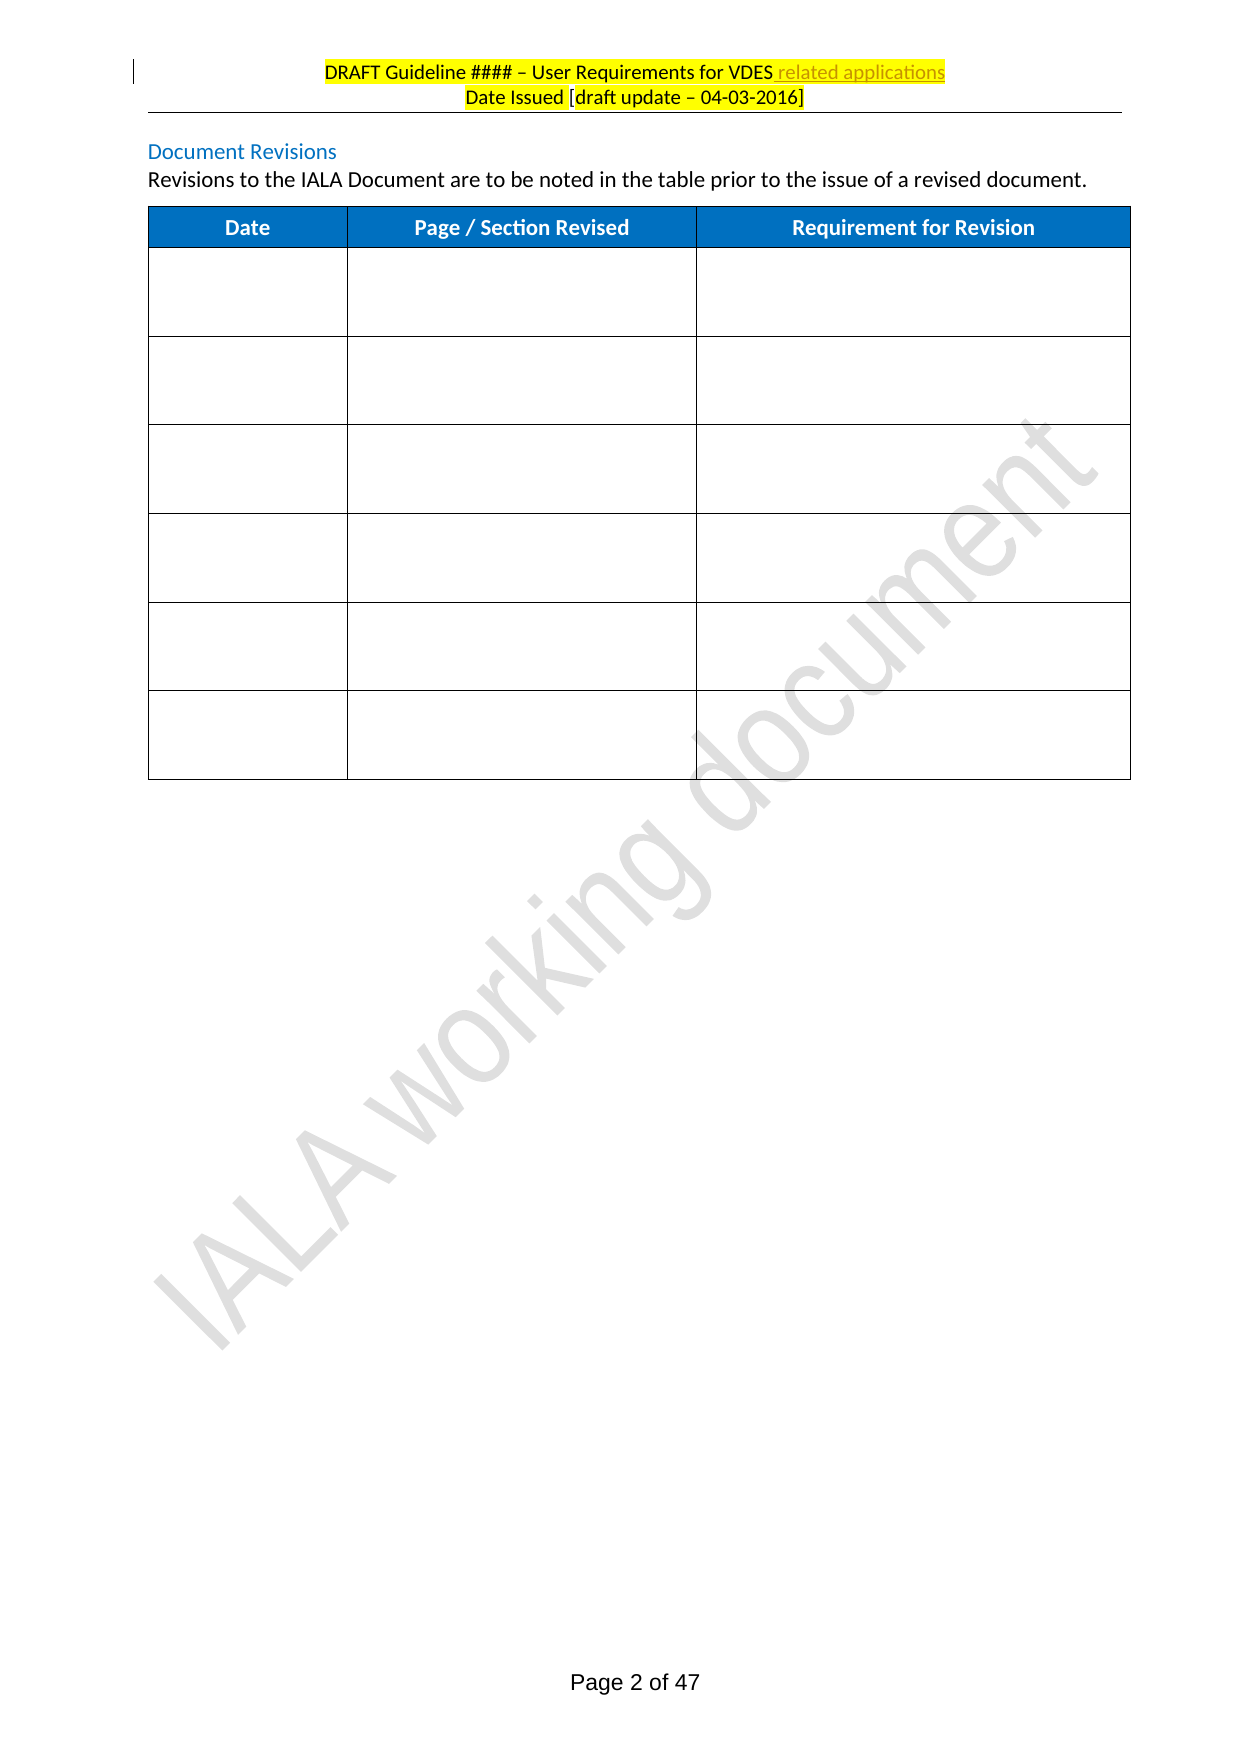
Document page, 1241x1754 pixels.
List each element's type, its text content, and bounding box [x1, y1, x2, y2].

table_cell [697, 425, 1130, 513]
table_cell [697, 248, 1130, 336]
table_header Page / Section Revised [348, 207, 696, 247]
title Document Revisions [148, 137, 1122, 165]
table_cell [149, 248, 347, 336]
table_cell [348, 248, 696, 336]
table_cell [348, 691, 696, 779]
table_header Requirement for Revision [697, 207, 1130, 247]
table_cell [348, 603, 696, 690]
table_cell [149, 603, 347, 690]
table_cell [697, 337, 1130, 424]
table_cell [149, 337, 347, 424]
table_cell [697, 691, 1130, 779]
table_cell [149, 691, 347, 779]
table_cell [697, 603, 1130, 690]
table_cell [348, 425, 696, 513]
text Revisions to the IALA Document are to be noted in the table prior to the issue of a revised document. [148, 165, 1122, 193]
table_cell [348, 337, 696, 424]
table_cell [149, 514, 347, 602]
table_cell [149, 425, 347, 513]
table_cell [348, 514, 696, 602]
table_header Date [149, 207, 347, 247]
table_cell [697, 514, 1130, 602]
